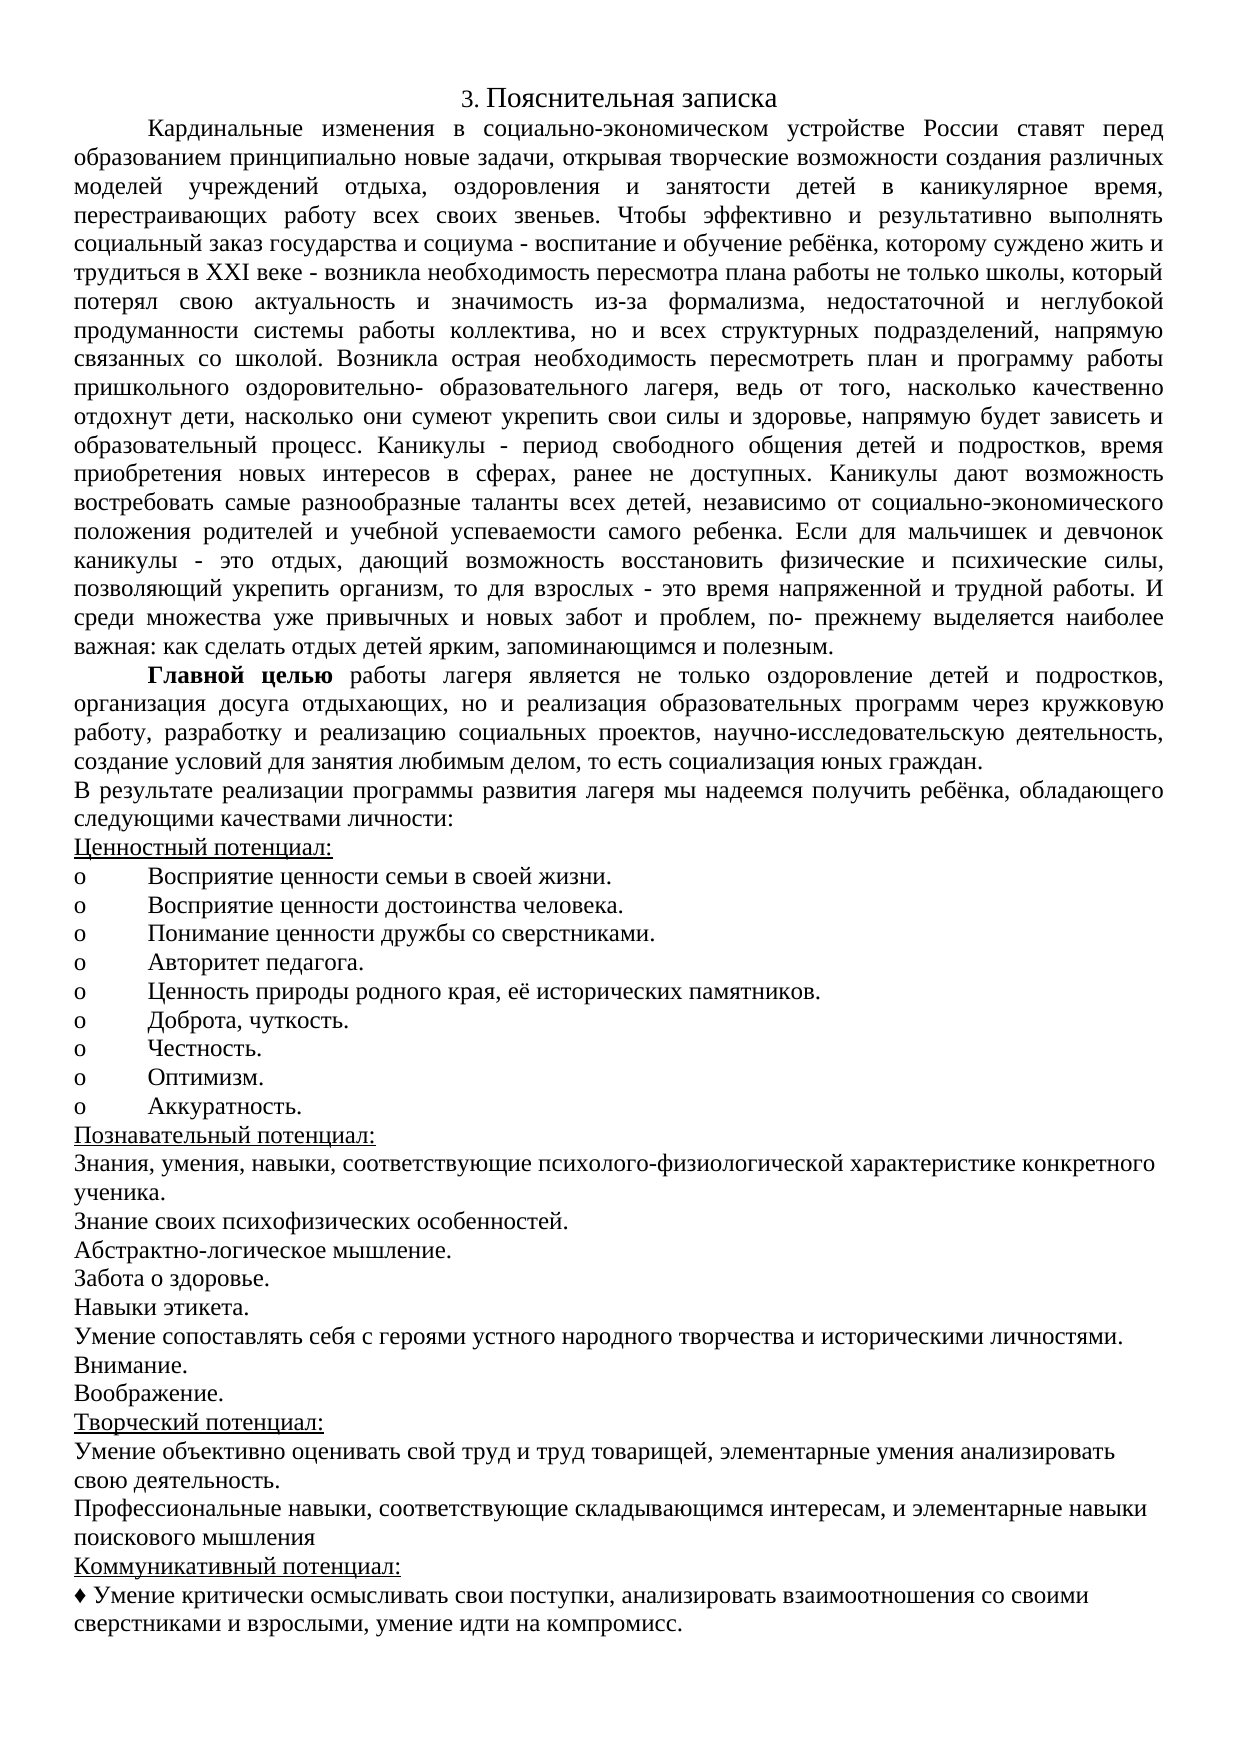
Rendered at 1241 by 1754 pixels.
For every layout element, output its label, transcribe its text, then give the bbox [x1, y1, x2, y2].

text Коммуникативный потенциал: [73, 1551, 1165, 1580]
text Главной целью работы лагеря является не только оздоровление детей и подростков, организация досуга отдыхающих, но и реализация образовательных программ через кружковую работу, разработку и реализацию социальных проектов, научно-исследовательскую деятельность, создание условий для занятия любимым делом, то есть социализация юных граждан. [73, 660, 1165, 775]
text Умение сопоставлять себя с героями устного народного творчества и историческими личностями. [73, 1321, 1165, 1350]
text Кардинальные изменения в социально-экономическом устройстве России ставят перед образованием принципиально новые задачи, открывая творческие возможности создания различных моделей учреждений отдыха, оздоровления и занятости детей в каникулярное время, перестраивающих работу всех своих звеньев. Чтобы эффективно и результативно выполнять социальный заказ государства и социума - воспитание и обучение ребёнка, которому суждено жить и трудиться в XXI веке - возникла необходимость пересмотра плана работы не только школы, который потерял свою актуальность и значимость из-за формализма, недостаточной и неглубокой продуманности системы работы коллектива, но и всех структурных подразделений, напрямую связанных со школой. Возникла острая необходимость пересмотреть план и программу работы пришкольного оздоровительно- образовательного лагеря, ведь от того, насколько качественно отдохнут дети, насколько они сумеют укрепить свои силы и здоровье, напрямую будет зависеть и образовательный процесс. Каникулы - период свободного общения детей и подростков, время приобретения новых интересов в сферах, ранее не доступных. Каникулы дают возможность востребовать самые разнообразные таланты всех детей, независимо от социально-экономического положения родителей и учебной успеваемости самого ребенка. Если для мальчишек и девчонок каникулы - это отдых, дающий возможность восстановить физические и психические силы, позволяющий укрепить организм, то для взрослых - это время напряженной и трудной работы. И среди множества уже привычных и новых забот и проблем, по- прежнему выделяется наиболее важная: как сделать отдых детей ярким, запоминающимся и полезным. [73, 113, 1165, 660]
text Ценностный потенциал: [73, 832, 1165, 861]
text Знание своих психофизических особенностей. [73, 1206, 1165, 1235]
text Внимание. [73, 1350, 1165, 1378]
text о Аккуратность. [86, 1091, 1165, 1120]
text о Честность. [73, 1033, 1165, 1062]
text о Доброта, чуткость. [86, 1005, 1165, 1033]
text 3. Пояснительная записка [73, 80, 1165, 113]
text о Понимание ценности дружбы со сверстниками. [73, 918, 1165, 947]
text Творческий потенциал: [73, 1407, 1165, 1436]
text Абстрактно-логическое мышление. [73, 1235, 1165, 1263]
text о Восприятие ценности семьи в своей жизни. [86, 861, 1165, 890]
text о Авторитет педагога. [86, 947, 1165, 976]
text о Ценность природы родного края, её исторических памятников. [86, 976, 1165, 1005]
text Навыки этикета. [73, 1292, 1165, 1321]
text Профессиональные навыки, соответствующие складывающимся интересам, и элементарные навыки поискового мышления [73, 1493, 1165, 1551]
text Умение объективно оценивать свой труд и труд товарищей, элементарные умения анализировать свою деятельность. [73, 1436, 1165, 1493]
text Знания, умения, навыки, соответствующие психолого-физиологической характеристике конкретного ученика. [73, 1148, 1165, 1206]
text Воображение. [73, 1378, 1165, 1407]
text о Оптимизм. [86, 1062, 1165, 1091]
text Познавательный потенциал: [73, 1120, 1165, 1148]
text ♦ Умение критически осмысливать свои поступки, анализировать взаимоотношения со своими сверстниками и взрослыми, умение идти на компромисс. [73, 1580, 1165, 1637]
text Забота о здоровье. [73, 1263, 1165, 1292]
text о Восприятие ценности достоинства человека. [86, 890, 1165, 918]
text В результате реализации программы развития лагеря мы надеемся получить ребёнка, обладающего следующими качествами личности: [73, 775, 1165, 832]
